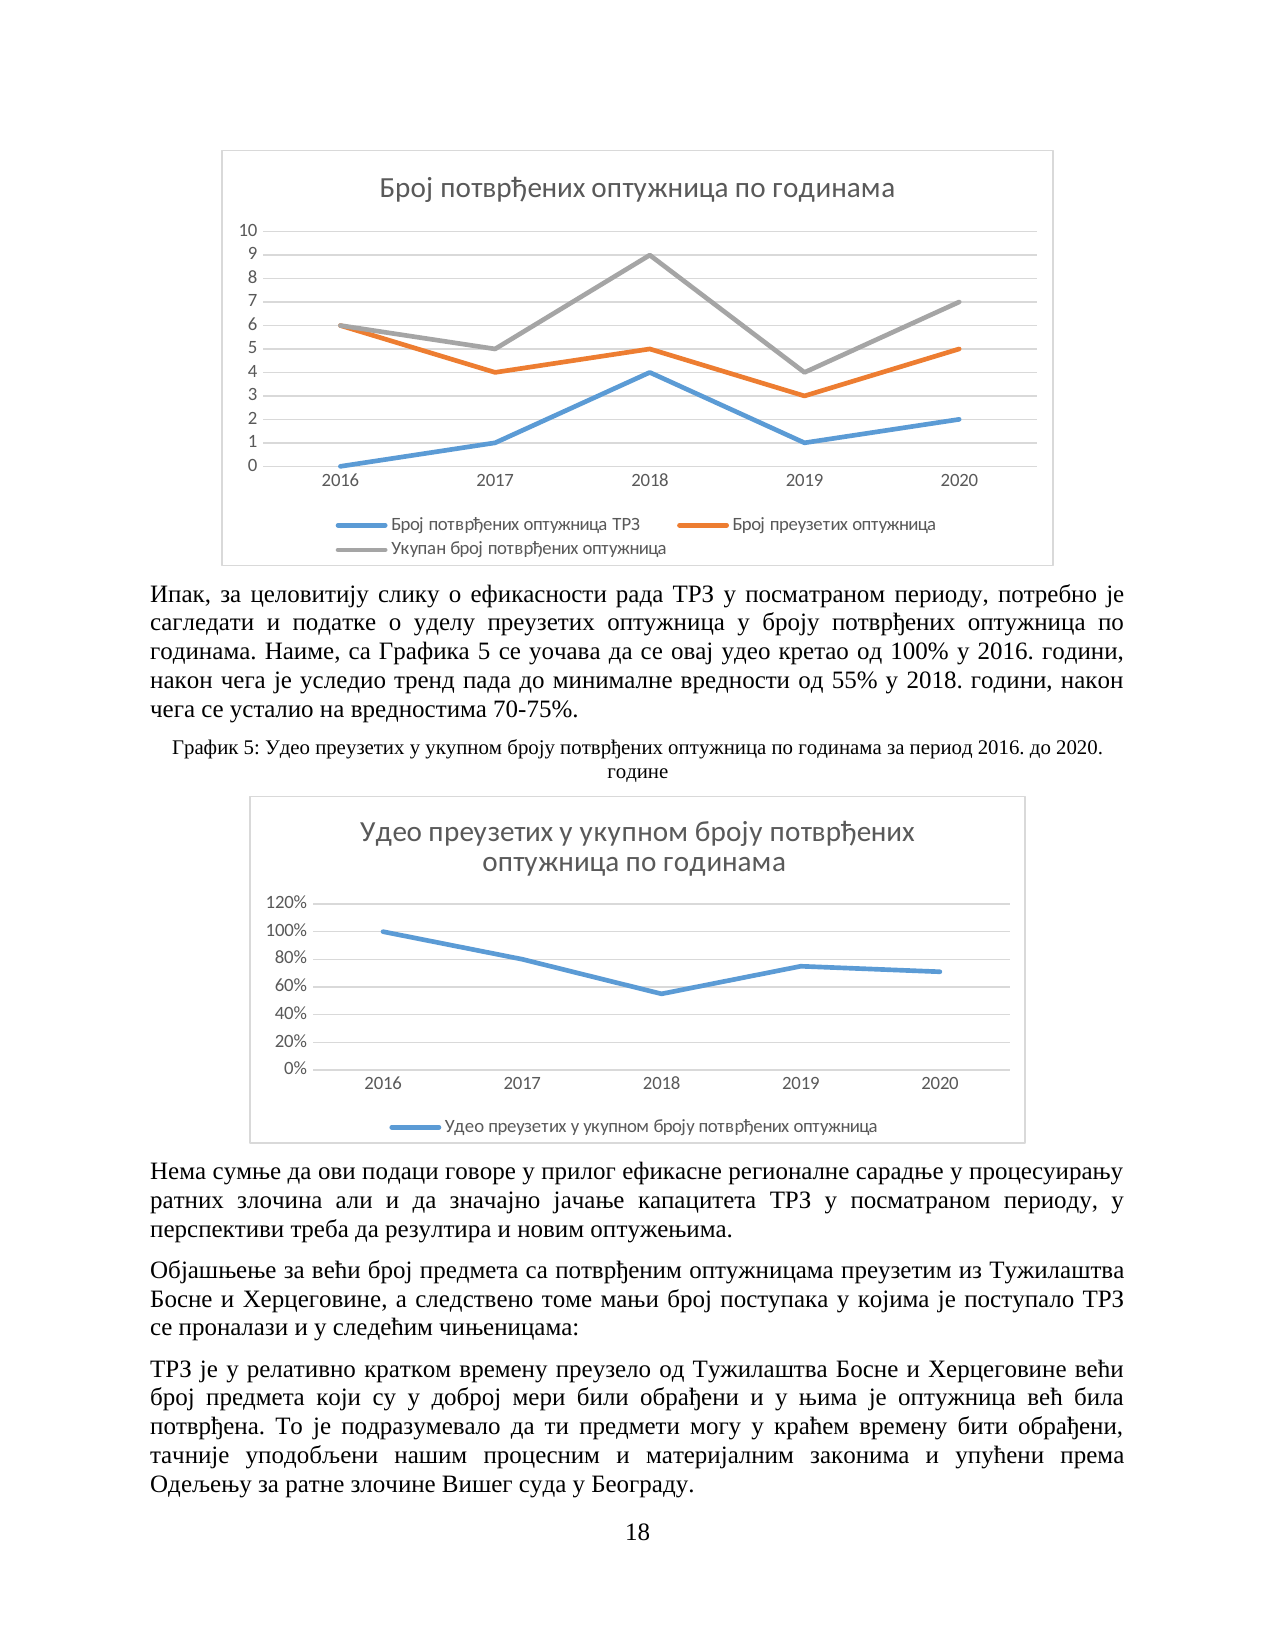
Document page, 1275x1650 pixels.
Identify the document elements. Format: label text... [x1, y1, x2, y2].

text График 5: Удео преузетих у укупном броју потврђених оптужница по годинама за период 2016. до 2020. године [150, 735, 1125, 783]
text ТРЗ је у релативно кратком времену преузело од Тужилаштва Босне и Херцеговине већи број предмета који су у доброј мери били обрађени и у њима је оптужница већ била потврђена. То је подразумевало да ти предмети могу у краћем времену бити обрађени, тачније уподобљени нашим процесним и материјалним законима и упућени према Одељењу за ратне злочине Вишег суда у Београду. [150, 1354, 1125, 1497]
text Нема сумње да ови подаци говоре у прилог ефикасне регионалне сарадње у процесуирању ратних злочина али и да значајно јачање капацитета ТРЗ у посматраном периоду, у перспективи треба да резултира и новим оптужењима. [150, 1156, 1125, 1242]
text Ипак, за целовитију слику о ефикасности рада ТРЗ у посматраном периоду, потребно је сагледати и податке о уделу преузетих оптужница у броју потврђених оптужница по годинама. Наиме, са Графика 5 се уочава да се овај удео кретао од 100% у 2016. години, након чега је уследио тренд пада до минималне вредности од 55% у 2018. години, након чега се усталио на вредностима 70-75%. [150, 579, 1125, 722]
text Објашњење за већи број предмета са потврђеним оптужницама преузетим из Тужилаштва Босне и Херцеговине, а следствено томе мањи број поступака у којима је поступало ТРЗ се проналази и у следећим чињеницама: [150, 1255, 1125, 1341]
